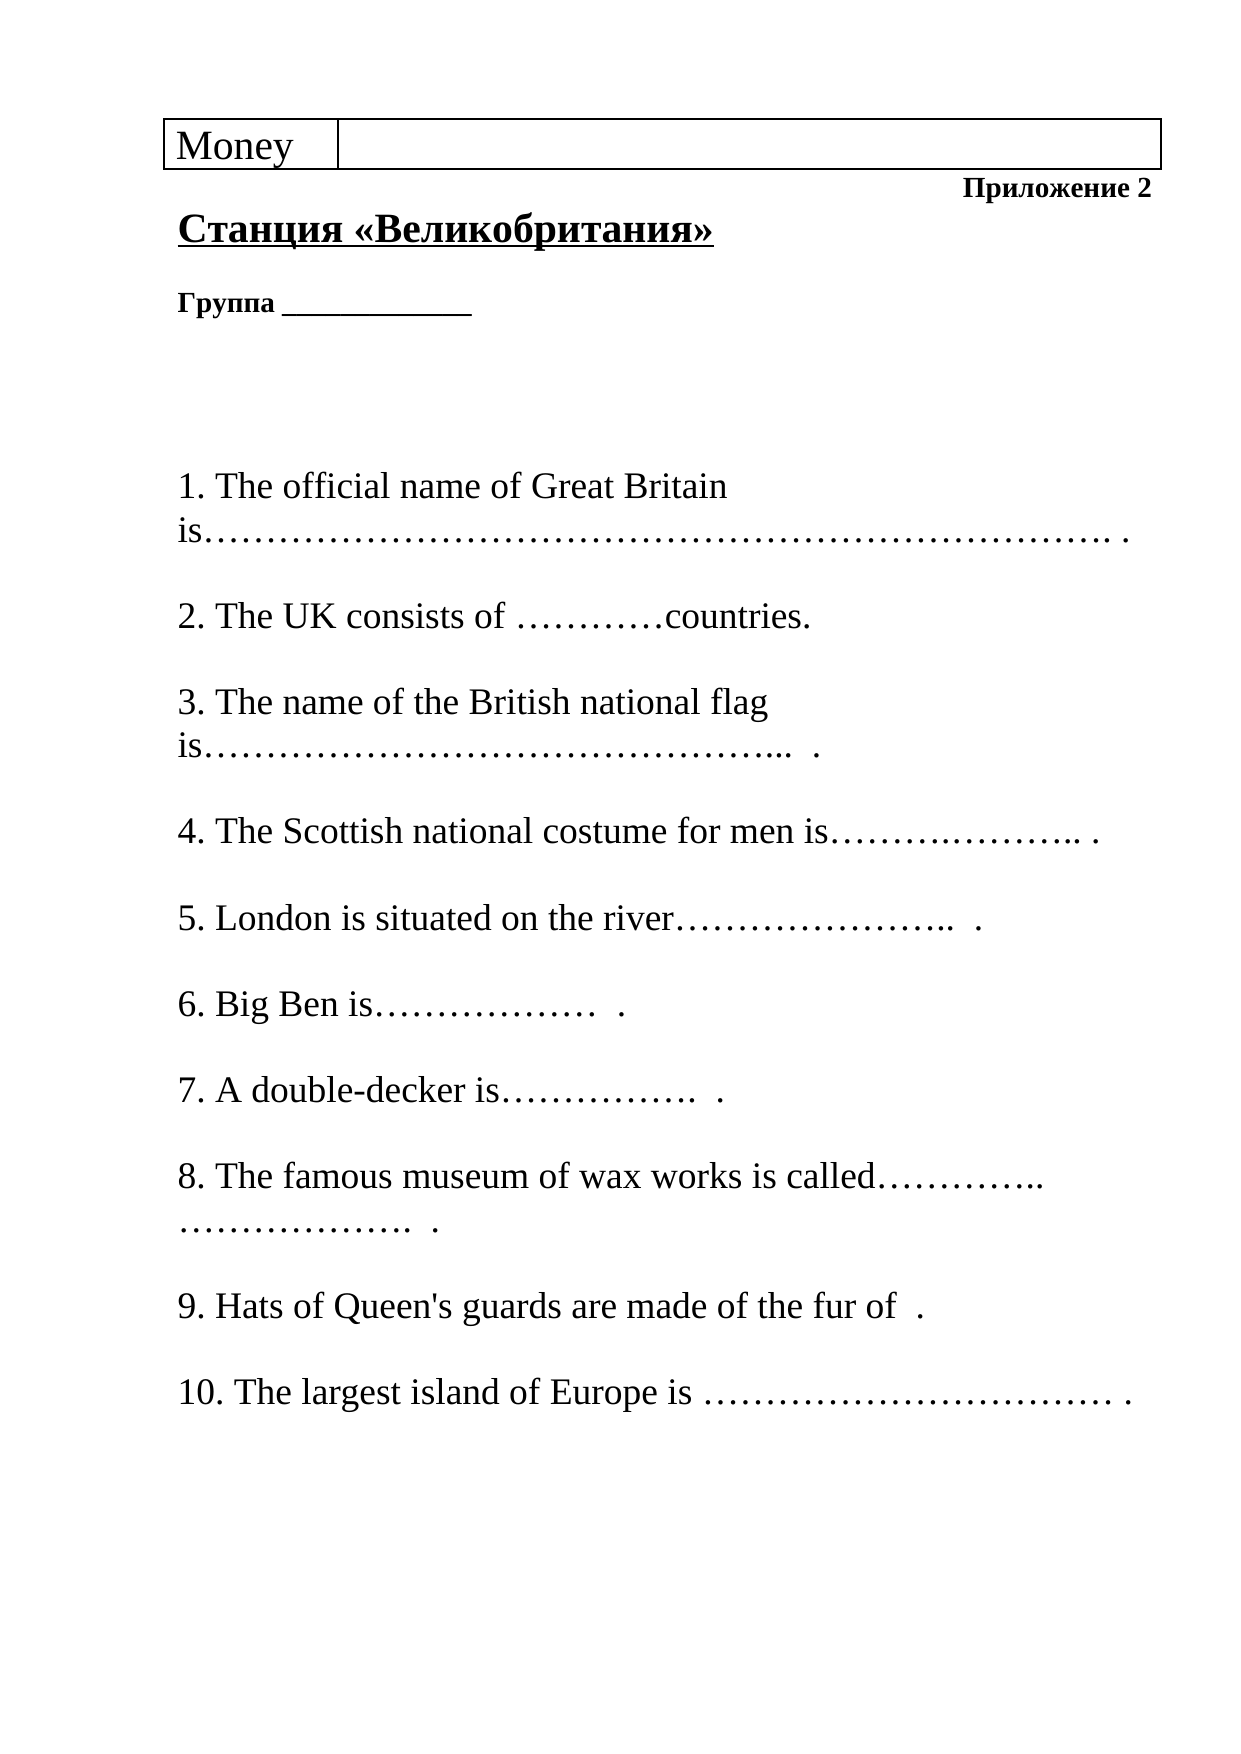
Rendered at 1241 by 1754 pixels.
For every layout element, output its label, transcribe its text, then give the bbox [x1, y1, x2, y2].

text 1. The official name of Great Britain is………………………………………………………………. . [177, 464, 1152, 550]
text 2. The UK consists of …………countries. [177, 593, 1152, 636]
text Станция «Великобритания» [177, 204, 1152, 252]
text Группа _____________ [177, 285, 1152, 319]
text 5. London is situated on the river………………….. . [177, 895, 1152, 938]
text 9. Hats of Queen's guards are made of the fur of . [177, 1283, 1152, 1326]
text 10. The largest island of Europe is …………………………… . [177, 1369, 1152, 1413]
text 7. A double-decker is……………. . [177, 1068, 1152, 1111]
text 6. Big Ben is……………… . [177, 981, 1152, 1024]
text 3. The name of the British national flag is………………………………………... . [177, 679, 1152, 766]
table_cell Money [165, 120, 337, 168]
text 4. The Scottish national costume for men is……….……….. . [177, 809, 1152, 852]
text 8. The famous museum of wax works is called…………..………………. . [177, 1154, 1152, 1240]
table_cell [339, 120, 1160, 168]
text Приложение 2 [177, 170, 1152, 204]
